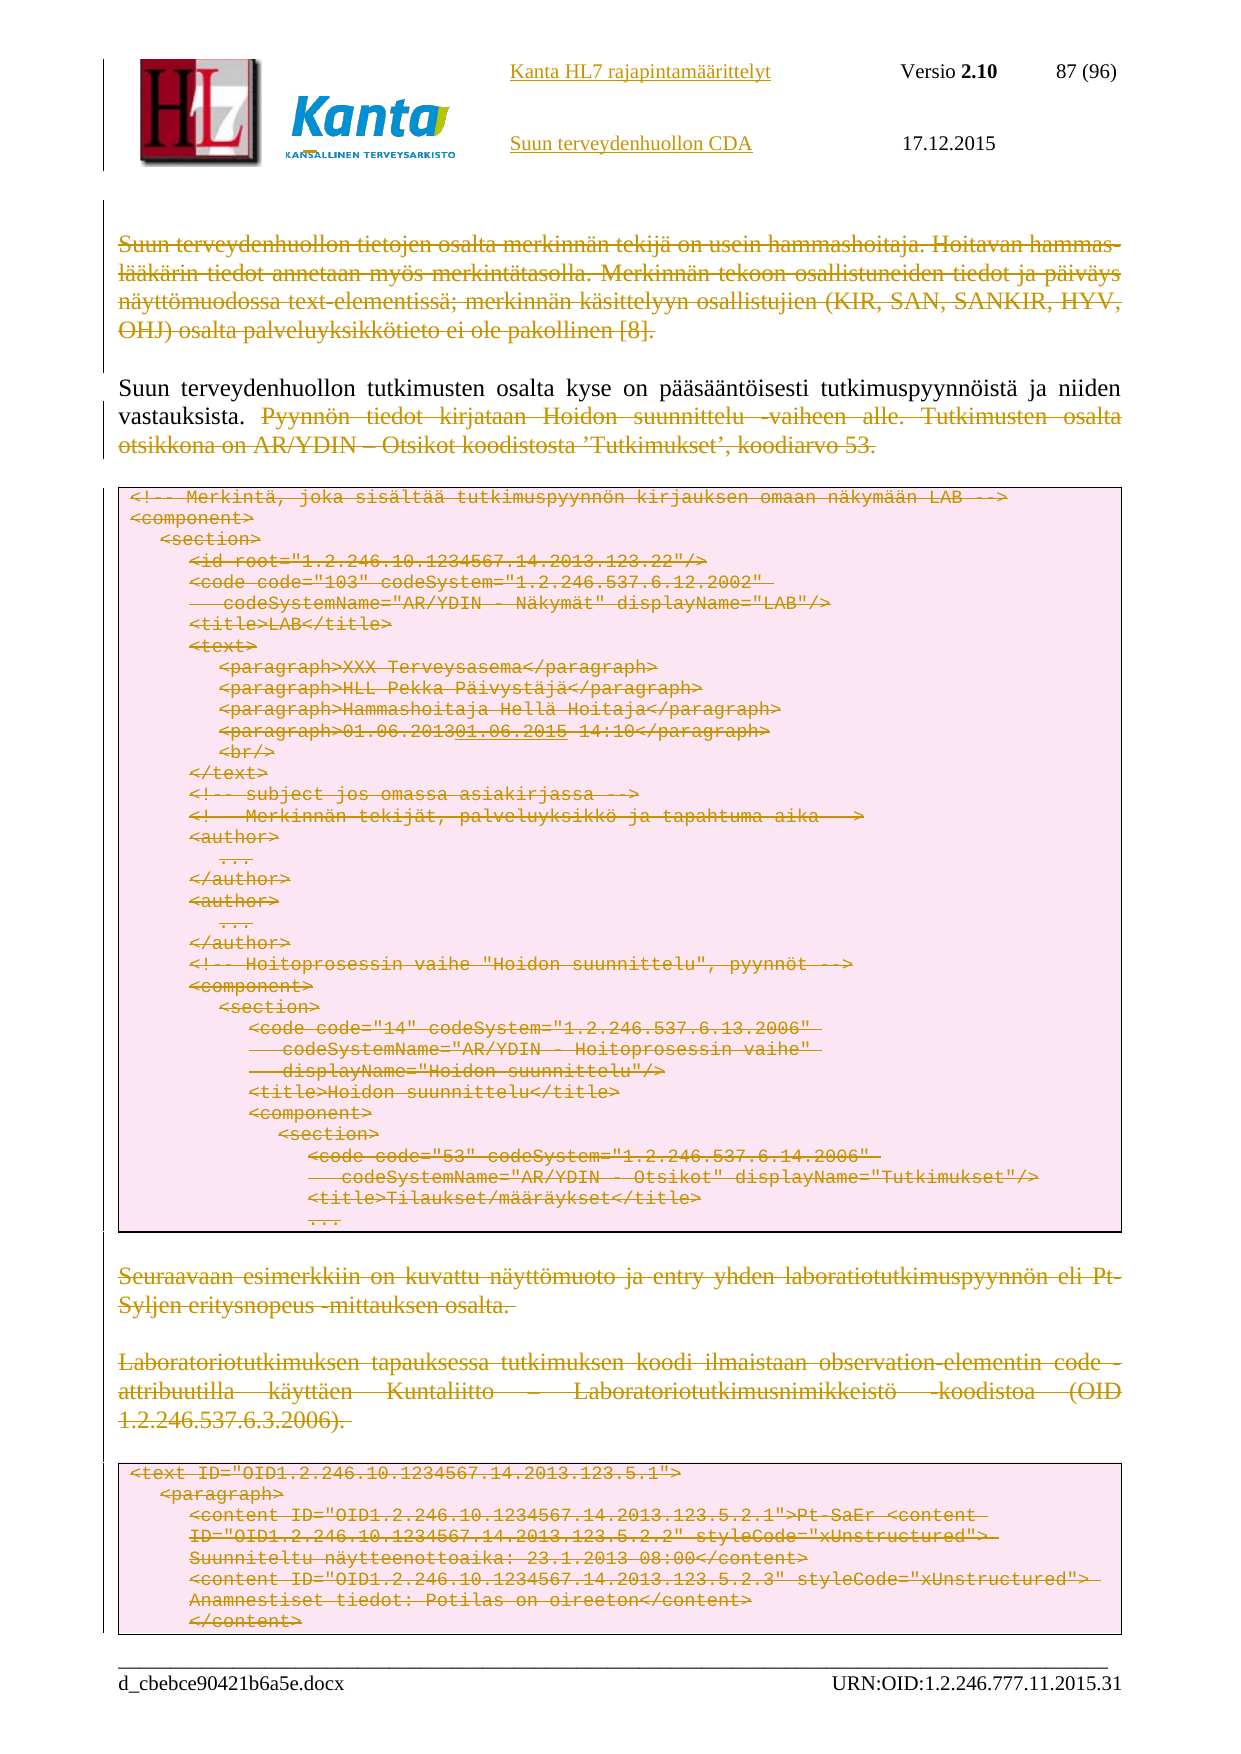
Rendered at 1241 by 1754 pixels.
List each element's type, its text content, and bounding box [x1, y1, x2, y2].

picture [306, 96, 318, 110]
picture [285, 96, 455, 158]
text Suun terveydenhuollon tutkimusten osalta kyse on pääsääntöisesti tutkimuspyynnöistä ja niiden vastauksista. [118, 373, 1122, 459]
picture [140, 59, 263, 167]
